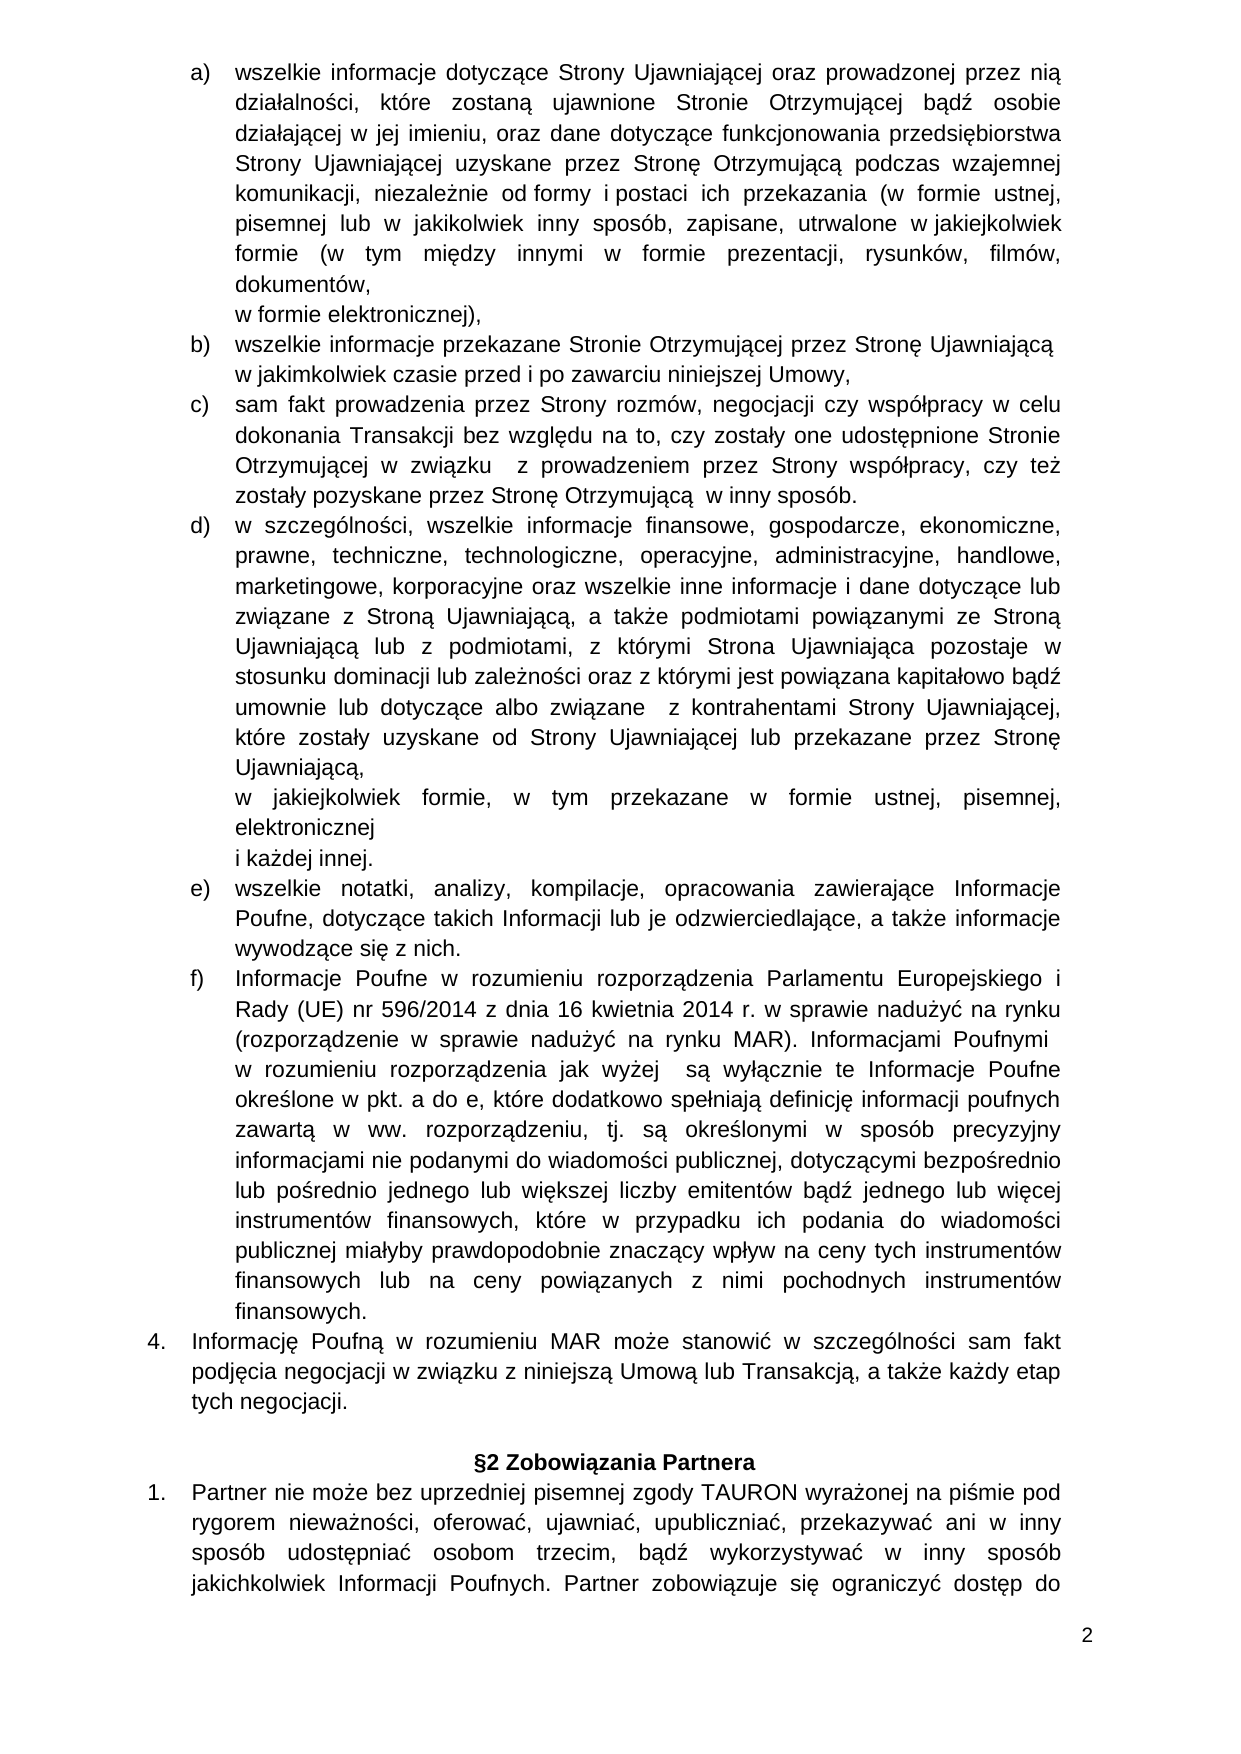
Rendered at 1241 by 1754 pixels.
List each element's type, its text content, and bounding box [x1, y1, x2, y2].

list Informację Poufną w rozumieniu MAR może stanowić w szczególności sam fakt podjęcia negocjacji w związku z niniejszą Umową lub Transakcją, a także każdy etap tych negocjacji. [147, 1328, 1062, 1414]
subtitle §2 Zobowiązania Partnera [167, 1449, 1062, 1475]
list wszelkie informacje przekazane Stronie Otrzymującej przez Stronę Ujawniającą w jakimkolwiek czasie przed i po zawarciu niniejszej Umowy, [190, 331, 1062, 387]
list wszelkie informacje dotyczące Strony Ujawniającej oraz prowadzonej przez nią działalności, które zostaną ujawnione Stronie Otrzymującej bądź osobie działającej w jej imieniu, oraz dane dotyczące funkcjonowania przedsiębiorstwa Strony Ujawniającej uzyskane przez Stronę Otrzymującą podczas wzajemnej komunikacji, niezależnie od formy i postaci ich przekazania (w formie ustnej, pisemnej lub w jakikolwiek inny sposób, zapisane, utrwalone w jakiejkolwiek formie (w tym między innymi w formie prezentacji, rysunków, filmów, dokumentów, w formie elektronicznej), [190, 59, 1062, 327]
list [147, 1479, 1062, 1596]
list wszelkie notatki, analizy, kompilacje, opracowania zawierające Informacje Poufne, dotyczące takich Informacji lub je odzwierciedlające, a także informacje wywodzące się z nich. [190, 875, 1062, 961]
list sam fakt prowadzenia przez Strony rozmów, negocjacji czy współpracy w celu dokonania Transakcji bez względu na to, czy zostały one udostępnione Stronie Otrzymującej w związku z prowadzeniem przez Strony współpracy, czy też zostały pozyskane przez Stronę Otrzymującą w inny sposób. [190, 391, 1062, 508]
list Informacje Poufne w rozumieniu rozporządzenia Parlamentu Europejskiego i Rady (UE) nr 596/2014 z dnia 16 kwietnia 2014 r. w sprawie nadużyć na rynku (rozporządzenie w sprawie nadużyć na rynku MAR). Informacjami Poufnymi w rozumieniu rozporządzenia jak wyżej są wyłącznie te Informacje Poufne określone w pkt. a do e, które dodatkowo spełniają definicję informacji poufnych zawartą w ww. rozporządzeniu, tj. są określonymi w sposób precyzyjny informacjami nie podanymi do wiadomości publicznej, dotyczącymi bezpośrednio lub pośrednio jednego lub większej liczby emitentów bądź jednego lub więcej instrumentów finansowych, które w przypadku ich podania do wiadomości publicznej miałyby prawdopodobnie znaczący wpływ na ceny tych instrumentów finansowych lub na ceny powiązanych z nimi pochodnych instrumentów finansowych. [190, 965, 1062, 1324]
list w szczególności, wszelkie informacje finansowe, gospodarcze, ekonomiczne, prawne, techniczne, technologiczne, operacyjne, administracyjne, handlowe, marketingowe, korporacyjne oraz wszelkie inne informacje i dane dotyczące lub związane z Stroną Ujawniającą, a także podmiotami powiązanymi ze Stroną Ujawniającą lub z podmiotami, z którymi Strona Ujawniająca pozostaje w stosunku dominacji lub zależności oraz z którymi jest powiązana kapitałowo bądź umownie lub dotyczące albo związane z kontrahentami Strony Ujawniającej, które zostały uzyskane od Strony Ujawniającej lub przekazane przez Stronę Ujawniającą, w jakiejkolwiek formie, w tym przekazane w formie ustnej, pisemnej, elektronicznej i każdej innej. [190, 512, 1062, 871]
